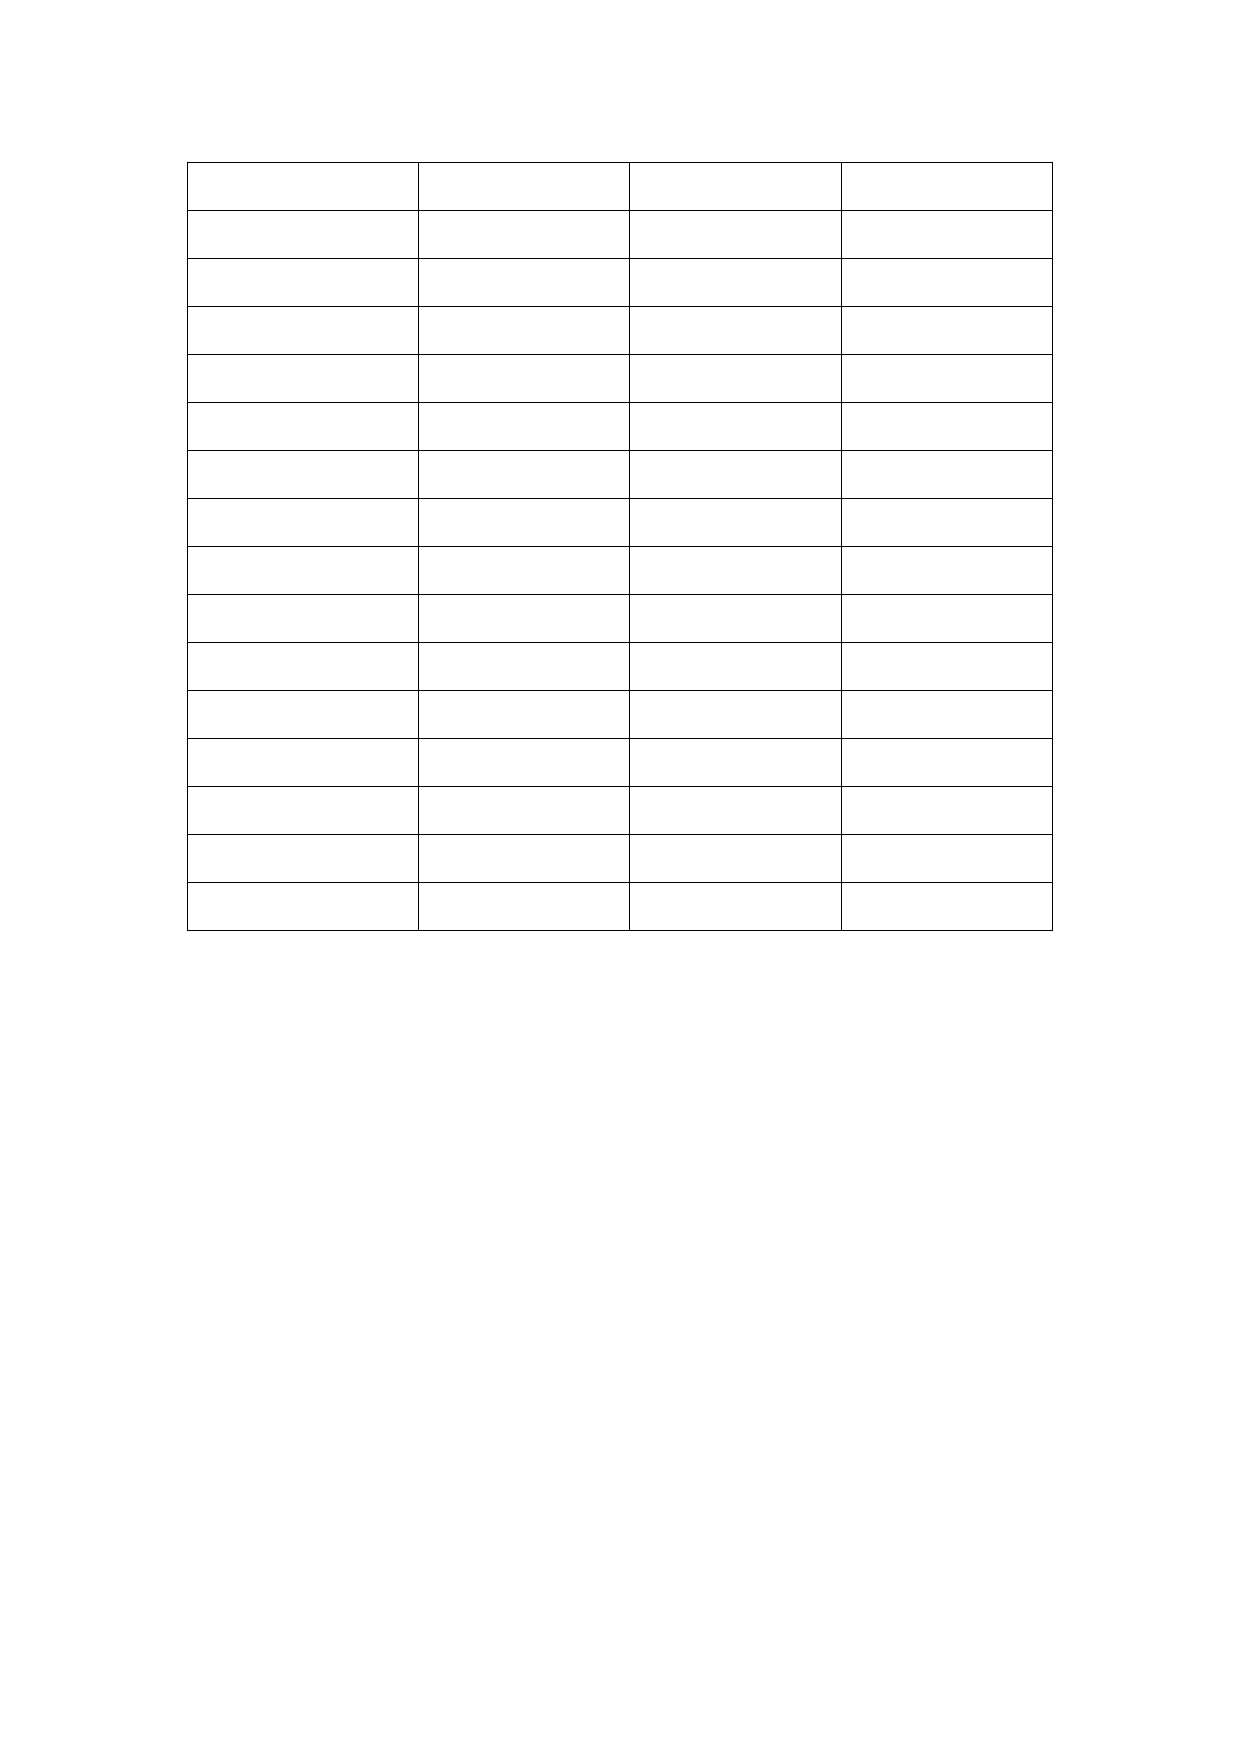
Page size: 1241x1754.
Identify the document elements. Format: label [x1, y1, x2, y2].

table_cell [188, 403, 418, 450]
table_cell [630, 787, 841, 834]
table_cell [419, 691, 629, 738]
table_cell [419, 787, 629, 834]
table_cell [630, 547, 841, 594]
table_cell [630, 451, 841, 498]
table_cell [842, 403, 1052, 450]
table_cell [630, 643, 841, 690]
table_cell [419, 643, 629, 690]
table_cell [188, 259, 418, 306]
table_cell [419, 547, 629, 594]
table_cell [842, 211, 1052, 258]
table_cell [842, 547, 1052, 594]
table_cell [188, 595, 418, 642]
table_cell [188, 307, 418, 354]
table_cell [842, 643, 1052, 690]
table_cell [419, 451, 629, 498]
table_cell [188, 739, 418, 786]
table_cell [419, 259, 629, 306]
table_cell [188, 355, 418, 402]
table_cell [842, 787, 1052, 834]
table_cell [842, 163, 1052, 210]
table_cell [842, 259, 1052, 306]
table_cell [419, 211, 629, 258]
table_cell [630, 211, 841, 258]
table_cell [188, 163, 418, 210]
table_cell [188, 835, 418, 882]
table_cell [188, 691, 418, 738]
table_cell [630, 355, 841, 402]
table_cell [842, 691, 1052, 738]
table_cell [842, 835, 1052, 882]
table_cell [419, 595, 629, 642]
table_cell [842, 307, 1052, 354]
table_cell [419, 835, 629, 882]
table_cell [630, 163, 841, 210]
table_cell [842, 499, 1052, 546]
table_cell [188, 883, 418, 930]
table_cell [630, 691, 841, 738]
table_cell [630, 883, 841, 930]
table_cell [419, 307, 629, 354]
table_cell [419, 883, 629, 930]
table_cell [188, 211, 418, 258]
table_cell [188, 787, 418, 834]
table_cell [842, 739, 1052, 786]
table_cell [630, 499, 841, 546]
table_cell [630, 835, 841, 882]
table_cell [842, 883, 1052, 930]
table_cell [630, 595, 841, 642]
table_cell [419, 499, 629, 546]
table_cell [630, 403, 841, 450]
table_cell [842, 451, 1052, 498]
table_cell [188, 547, 418, 594]
table_cell [630, 307, 841, 354]
table_cell [630, 739, 841, 786]
table_cell [188, 451, 418, 498]
table_cell [419, 355, 629, 402]
table_cell [842, 595, 1052, 642]
table_cell [630, 259, 841, 306]
table_cell [188, 643, 418, 690]
table_cell [419, 163, 629, 210]
table_cell [842, 355, 1052, 402]
table_cell [419, 739, 629, 786]
table_cell [419, 403, 629, 450]
table_cell [188, 499, 418, 546]
